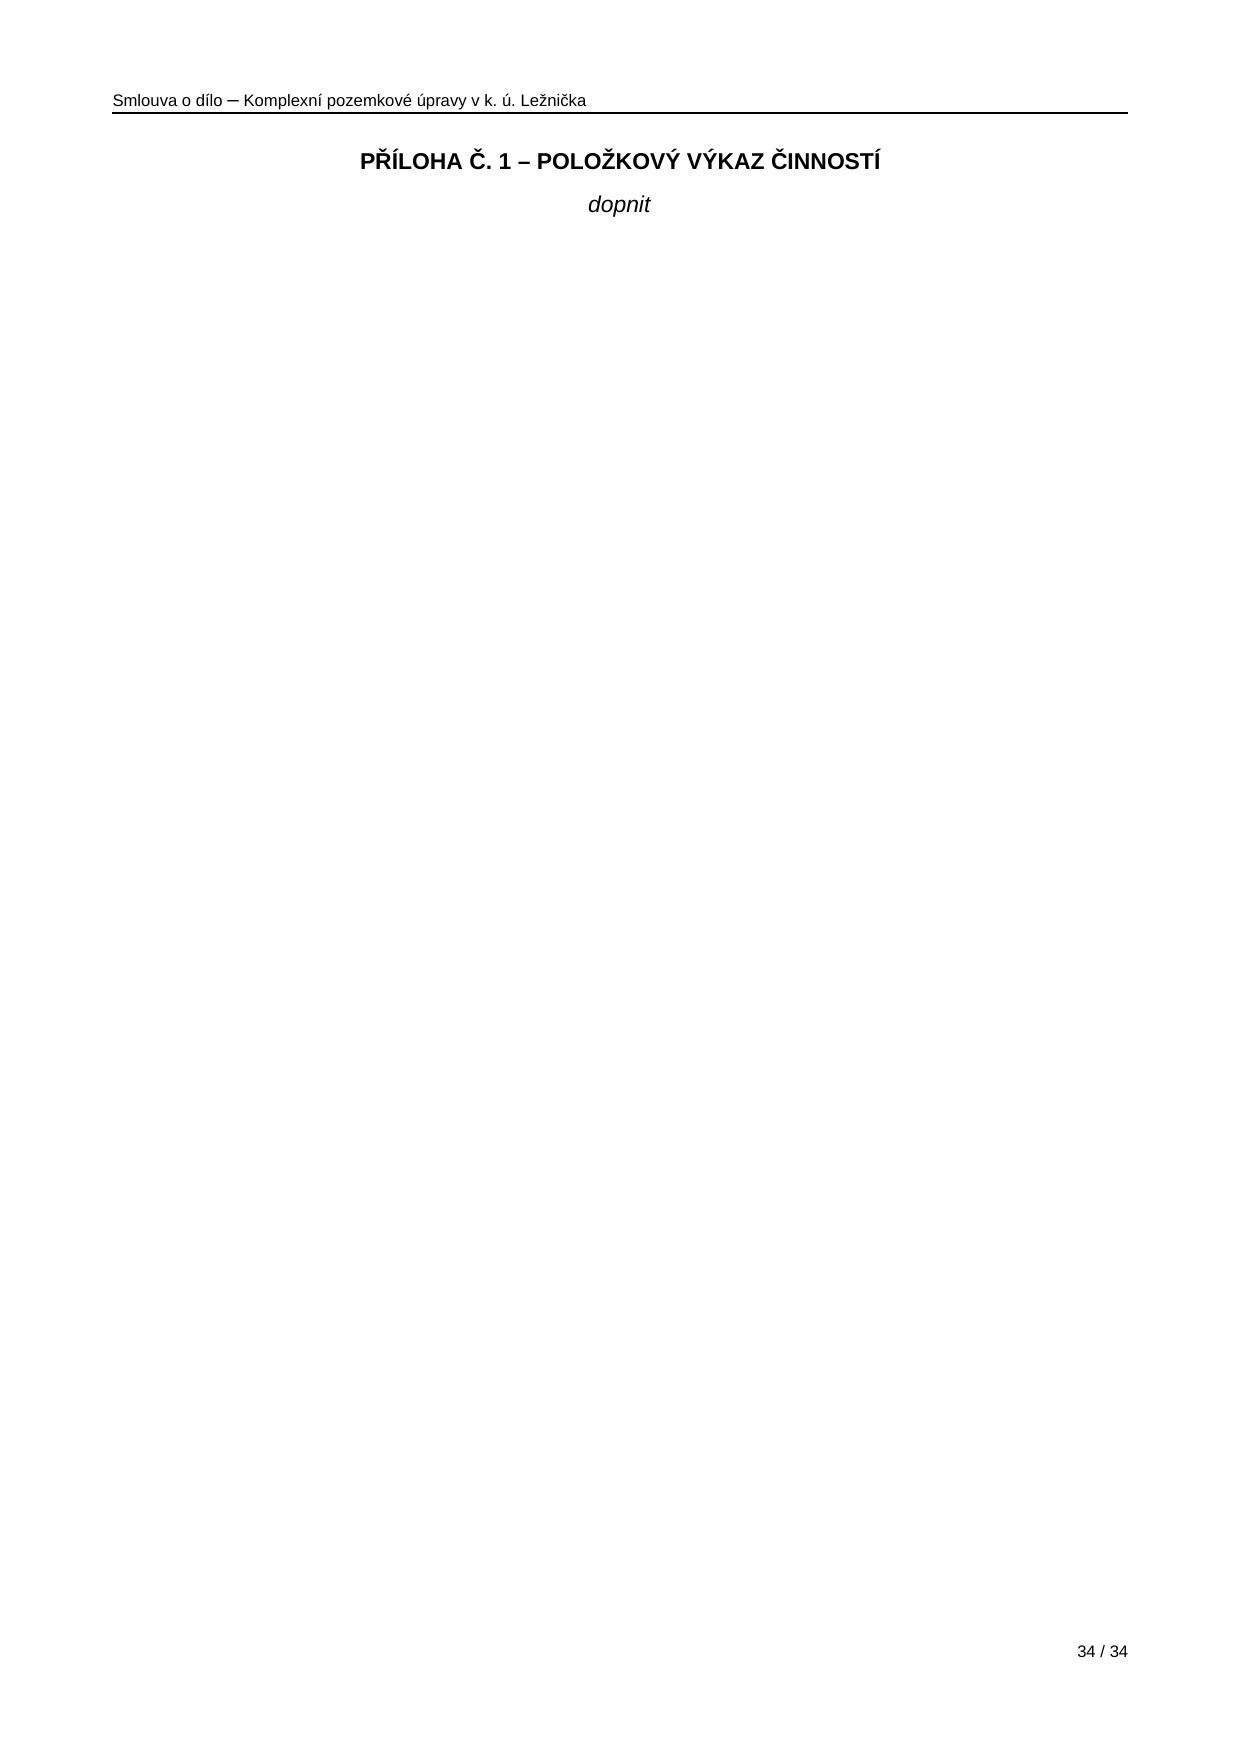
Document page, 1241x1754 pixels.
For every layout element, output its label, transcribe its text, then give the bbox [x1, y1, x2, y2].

text Příloha č. 1 – Položkový výkaz Činností [112, 148, 1128, 174]
text dopnit [112, 191, 1128, 217]
